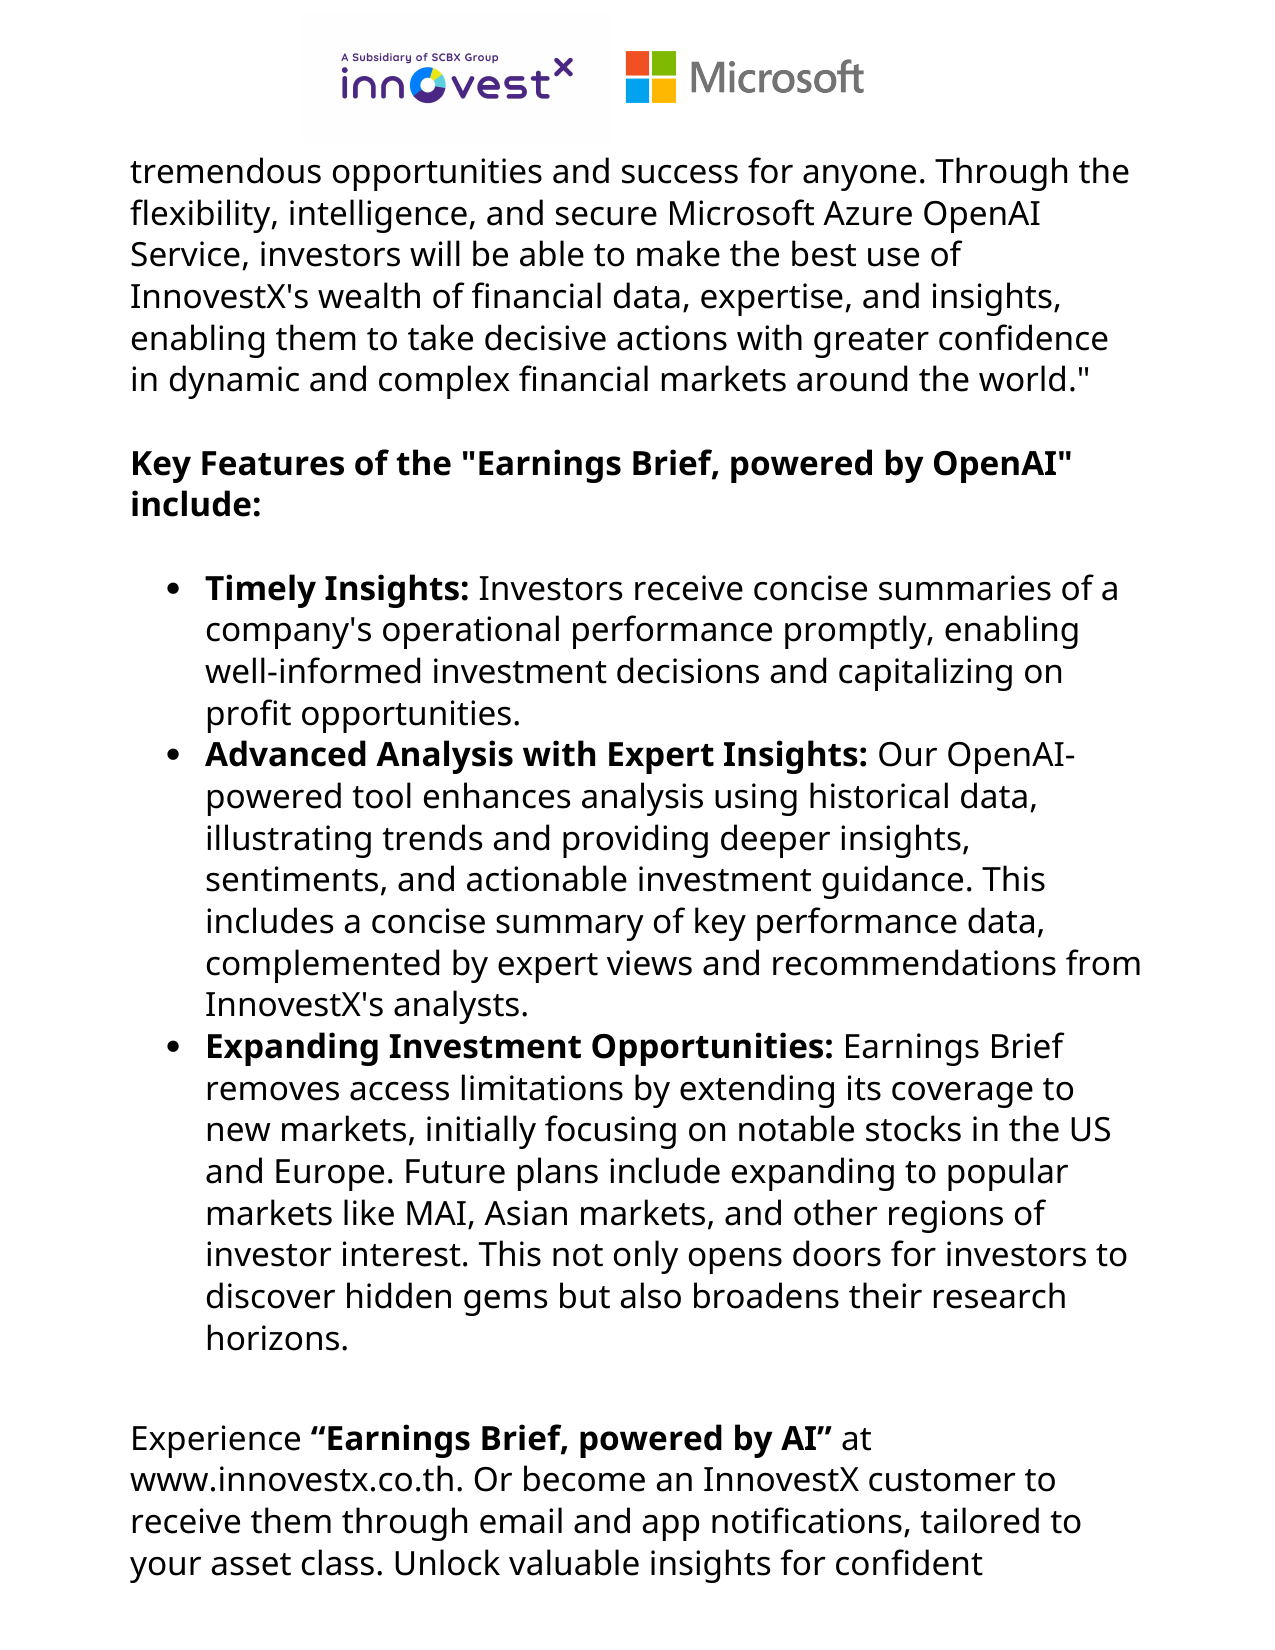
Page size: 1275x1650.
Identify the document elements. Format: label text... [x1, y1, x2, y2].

list Advanced Analysis with Expert Insights: Our OpenAI-powered tool enhances analysis using historical data, illustrating trends and providing deeper insights, sentiments, and actionable investment guidance. This includes a concise summary of key performance data, complemented by expert views and recommendations from InnovestX's analysts. [167, 733, 1145, 1025]
picture [625, 51, 864, 103]
list Timely Insights: Investors receive concise summaries of a company's operational performance promptly, enabling well-informed investment decisions and capitalizing on profit opportunities. [167, 567, 1145, 733]
picture [301, 13, 613, 143]
text Key Features of the "Earnings Brief, powered by OpenAI" include: [130, 442, 1145, 525]
list Expanding Investment Opportunities: Earnings Brief removes access limitations by extending its coverage to new markets, initially focusing on notable stocks in the US and Europe. Future plans include expanding to popular markets like MAI, Asian markets, and other regions of investor interest. This not only opens doors for investors to discover hidden gems but also broadens their research horizons. [167, 1025, 1145, 1358]
